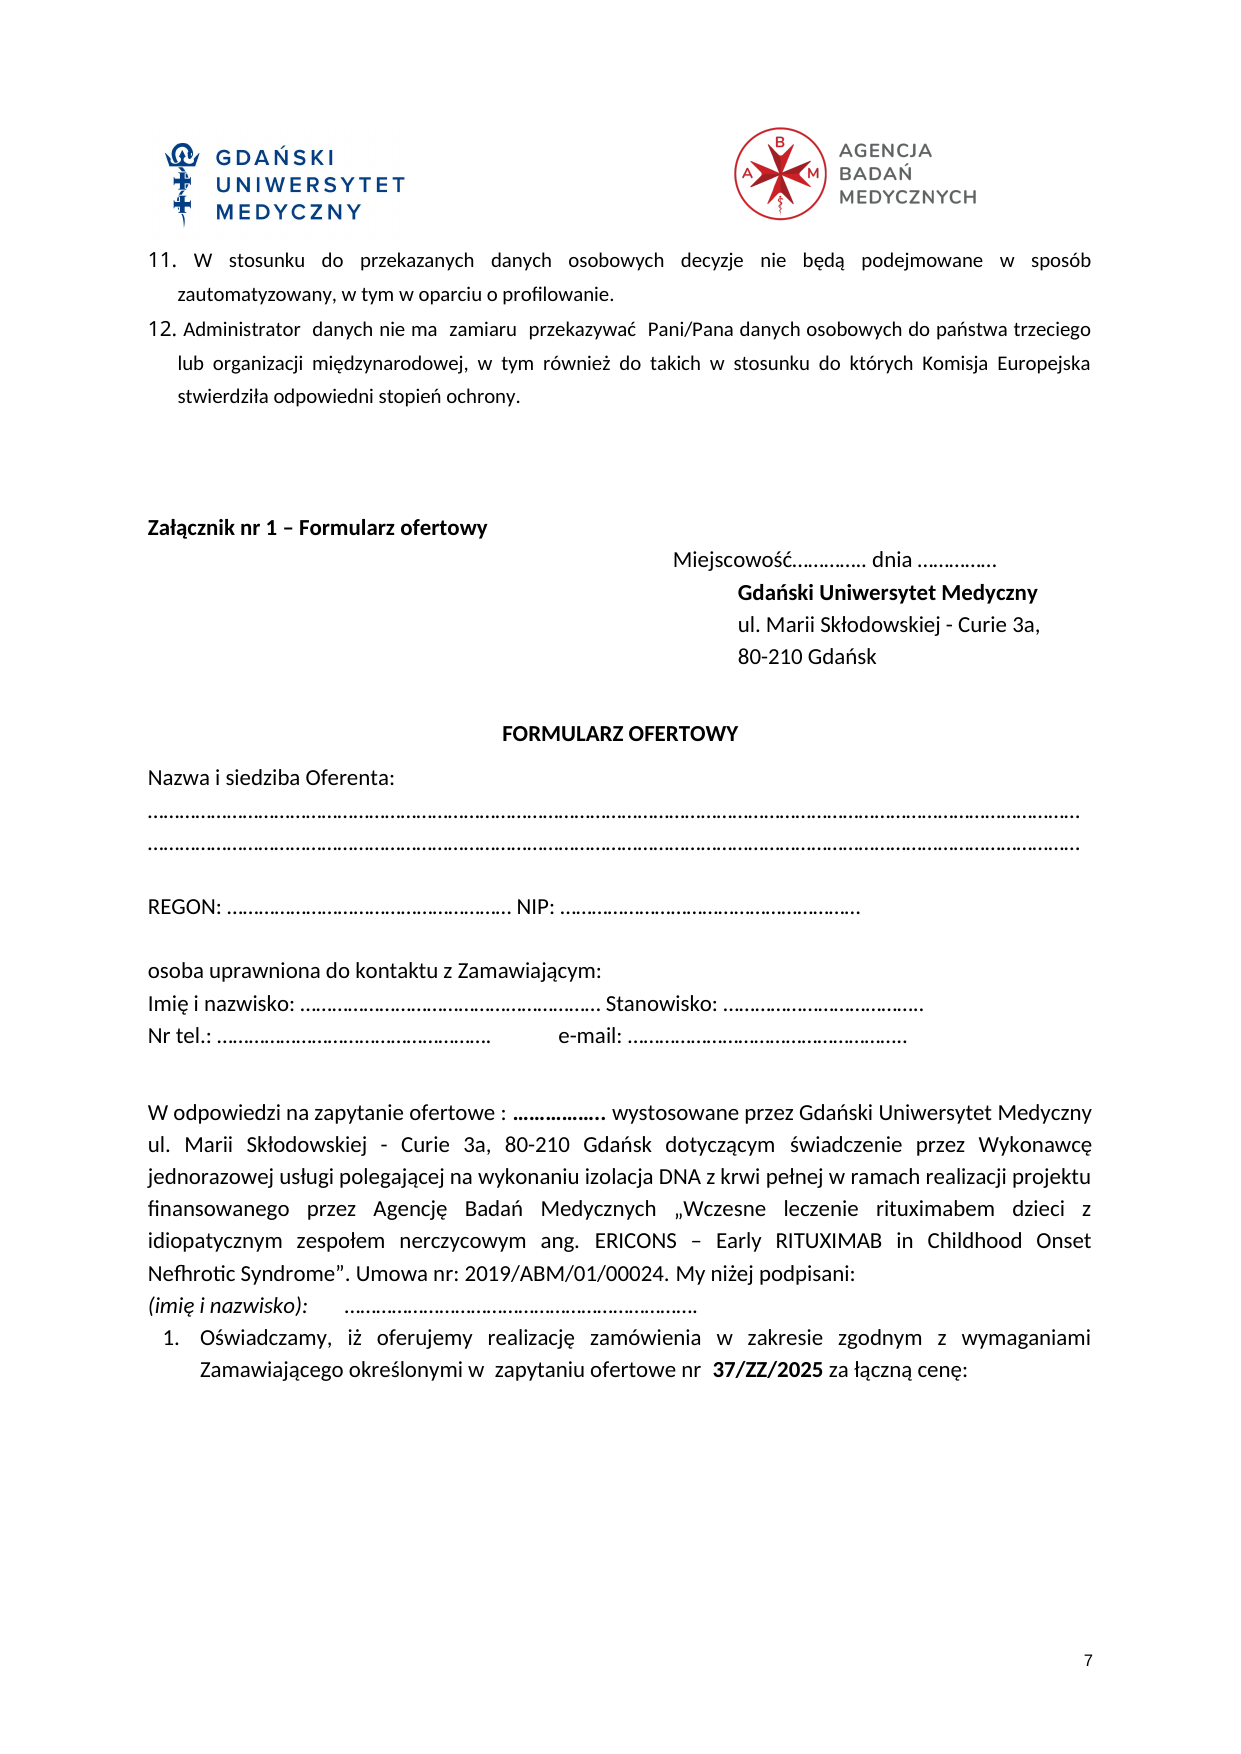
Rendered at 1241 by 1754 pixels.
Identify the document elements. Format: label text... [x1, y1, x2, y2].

picture [721, 101, 986, 246]
text ………………………………………………………………………………………………………………………………………………………………………………………………………………………………………………………………………………………………………………………… [148, 796, 1093, 856]
list Administrator danych nie ma zamiaru przekazywać Pani/Pana danych osobowych do państwa trzeciego lub organizacji międzynarodowej, w tym również do takich w stosunku do których Komisja Europejska stwierdziła odpowiedni stopień ochrony. [148, 314, 1093, 409]
text osoba uprawniona do kontaktu z Zamawiającym: [148, 957, 1093, 985]
text 80-210 Gdańsk [738, 642, 1093, 670]
text FORMULARZ OFERTOWY [148, 719, 1093, 747]
text Nazwa i siedziba Oferenta: [148, 763, 1093, 792]
text Gdański Uniwersytet Medyczny [738, 578, 1093, 606]
list W stosunku do przekazanych danych osobowych decyzje nie będą podejmowane w sposób zautomatyzowany, w tym w oparciu o profilowanie. [148, 246, 1093, 307]
list Oświadczamy, iż oferujemy realizację zamówienia w zakresie zgodnym z wymaganiami Zamawiającego określonymi w zapytaniu ofertowe nr 37/ZZ/2025 za łączną cenę: [162, 1323, 1093, 1383]
text W odpowiedzi na zapytanie ofertowe : …………….. wystosowane przez Gdański Uniwersytet Medyczny ul. Marii Skłodowskiej - Curie 3a, 80-210 Gdańsk dotyczącym świadczenie przez Wykonawcę jednorazowej usługi polegającej na wykonaniu izolacja DNA z krwi pełnej w ramach realizacji projektu finansowanego przez Agencję Badań Medycznych „Wczesne leczenie rituximabem dzieci z idiopatycznym zespołem nerczycowym ang. ERICONS – Early RITUXIMAB in Childhood Onset Nefhrotic Syndrome”. Umowa nr: 2019/ABM/01/00024. My niżej podpisani: [148, 1098, 1093, 1287]
text Nr tel.: ……………………………………………. e-mail: …………………………………………….. [148, 1021, 1093, 1049]
text (imię i nazwisko): …………………………………………………………. [148, 1291, 1093, 1319]
text Imię i nazwisko: ………………………………………………… Stanowisko: ……………………………….. [148, 989, 1093, 1017]
text Miejscowość………….. dnia …………… [148, 545, 1093, 573]
text ul. Marii Skłodowskiej - Curie 3a, [738, 610, 1093, 638]
text REGON: ……………………………………………… NIP: ………………………………………………… [148, 892, 1093, 920]
picture [147, 125, 422, 246]
text Załącznik nr 1 – Formularz ofertowy [148, 513, 1093, 541]
